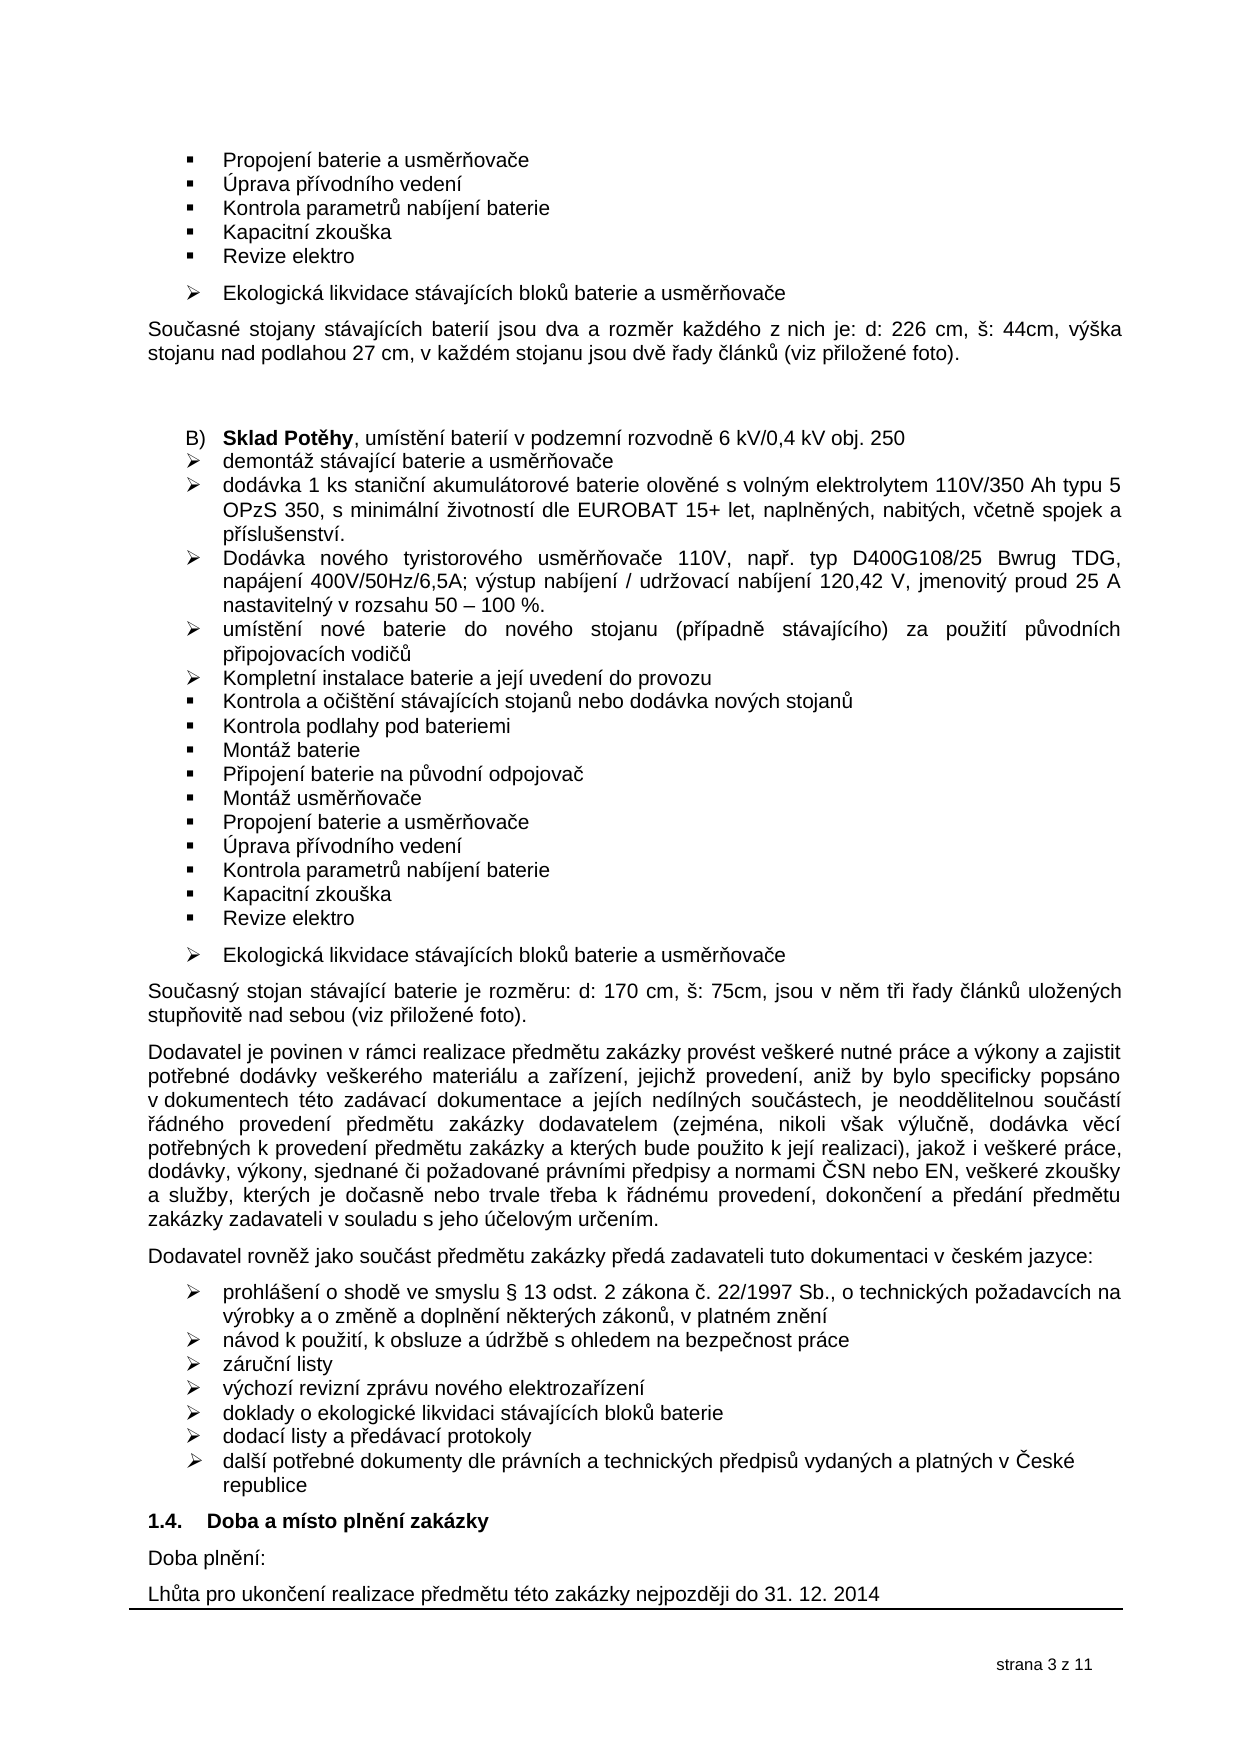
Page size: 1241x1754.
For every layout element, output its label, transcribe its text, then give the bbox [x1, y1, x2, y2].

list Kapacitní zkouška [185, 882, 1122, 906]
list umístění nové baterie do nového stojanu (případně stávajícího) za použití původních připojovacích vodičů [185, 617, 1122, 665]
list Kapacitní zkouška [185, 220, 1122, 244]
text Doba plnění: [148, 1545, 1122, 1569]
list doklady o ekologické likvidaci stávajících bloků baterie [185, 1400, 1122, 1424]
list Montáž usměrňovače [185, 786, 1122, 810]
list Připojení baterie na původní odpojovač [185, 762, 1122, 786]
list Kontrola a očištění stávajících stojanů nebo dodávka nových stojanů [185, 689, 1122, 713]
text Doba a místo plnění zakázky [148, 1509, 1122, 1533]
list Propojení baterie a usměrňovače [185, 148, 1122, 172]
list Kontrola parametrů nabíjení baterie [185, 858, 1122, 882]
list Kontrola podlahy pod bateriemi [185, 713, 1122, 737]
list návod k použití, k obsluze a údržbě s ohledem na bezpečnost práce [185, 1328, 1122, 1352]
text Dodavatel rovněž jako součást předmětu zakázky předá zadavateli tuto dokumentaci v českém jazyce: [148, 1244, 1122, 1268]
list Kompletní instalace baterie a její uvedení do provozu [185, 665, 1122, 689]
list Ekologická likvidace stávajících bloků baterie a usměrňovače [185, 280, 1122, 304]
list výchozí revizní zprávu nového elektrozařízení [185, 1376, 1122, 1400]
list Úprava přívodního vedení [185, 834, 1122, 858]
list Dodávka nového tyristorového usměrňovače 110V, např. typ D400G108/25 Bwrug TDG, napájení 400V/50Hz/6,5A; výstup nabíjení / udržovací nabíjení 120,42 V, jmenovitý proud 25 A nastavitelný v rozsahu 50 – 100 %. [185, 545, 1122, 617]
list Propojení baterie a usměrňovače [185, 810, 1122, 834]
list Revize elektro [185, 244, 1122, 268]
list záruční listy [185, 1352, 1122, 1376]
text Současný stojan stávající baterie je rozměru: d: 170 cm, š: 75cm, jsou v něm tři řady článků uložených stupňovitě nad sebou (viz přiložené foto). [148, 979, 1122, 1027]
list další potřebné dokumenty dle právních a technických předpisů vydaných a platných v České republice [185, 1448, 1122, 1496]
list dodací listy a předávací protokoly [185, 1424, 1122, 1448]
list Montáž baterie [185, 737, 1122, 762]
list prohlášení o shodě ve smyslu § 13 odst. 2 zákona č. 22/1997 Sb., o technických požadavcích na výrobky a o změně a doplnění některých zákonů, v platném znění [185, 1280, 1122, 1328]
text Současné stojany stávajících baterií jsou dva a rozměr každého z nich je: d: 226 cm, š: 44cm, výška stojanu nad podlahou 27 cm, v každém stojanu jsou dvě řady článků (viz přiložené foto). [148, 317, 1122, 365]
list demontáž stávající baterie a usměrňovače [185, 449, 1122, 473]
text Dodavatel je povinen v rámci realizace předmětu zakázky provést veškeré nutné práce a výkony a zajistit potřebné dodávky veškerého materiálu a zařízení, jejichž provedení, aniž by bylo specificky popsáno v dokumentech této zadávací dokumentace a jejích nedílných součástech, je neoddělitelnou součástí řádného provedení předmětu zakázky dodavatelem (zejména, nikoli však výlučně, dodávka věcí potřebných k provedení předmětu zakázky a kterých bude použito k její realizaci), jakož i veškeré práce, dodávky, výkony, sjednané či požadované právními předpisy a normami ČSN nebo EN, veškeré zkoušky a služby, kterých je dočasně nebo trvale třeba k řádnému provedení, dokončení a předání předmětu zakázky zadavateli v souladu s jeho účelovým určením. [148, 1039, 1122, 1231]
list dodávka 1 ks staniční akumulátorové baterie olověné s volným elektrolytem 110V/350 Ah typu 5 OPzS 350, s minimální životností dle EUROBAT 15+ let, naplněných, nabitých, včetně spojek a příslušenství. [185, 473, 1122, 545]
list Kontrola parametrů nabíjení baterie [185, 196, 1122, 220]
list Ekologická likvidace stávajících bloků baterie a usměrňovače [185, 942, 1122, 967]
list Revize elektro [185, 906, 1122, 930]
list Sklad Potěhy, umístění baterií v podzemní rozvodně 6 kV/0,4 kV obj. 250 [185, 425, 1122, 449]
text Lhůta pro ukončení realizace předmětu této zakázky nejpozději do 31. 12. 2014 [148, 1582, 1122, 1606]
list Úprava přívodního vedení [185, 172, 1122, 196]
